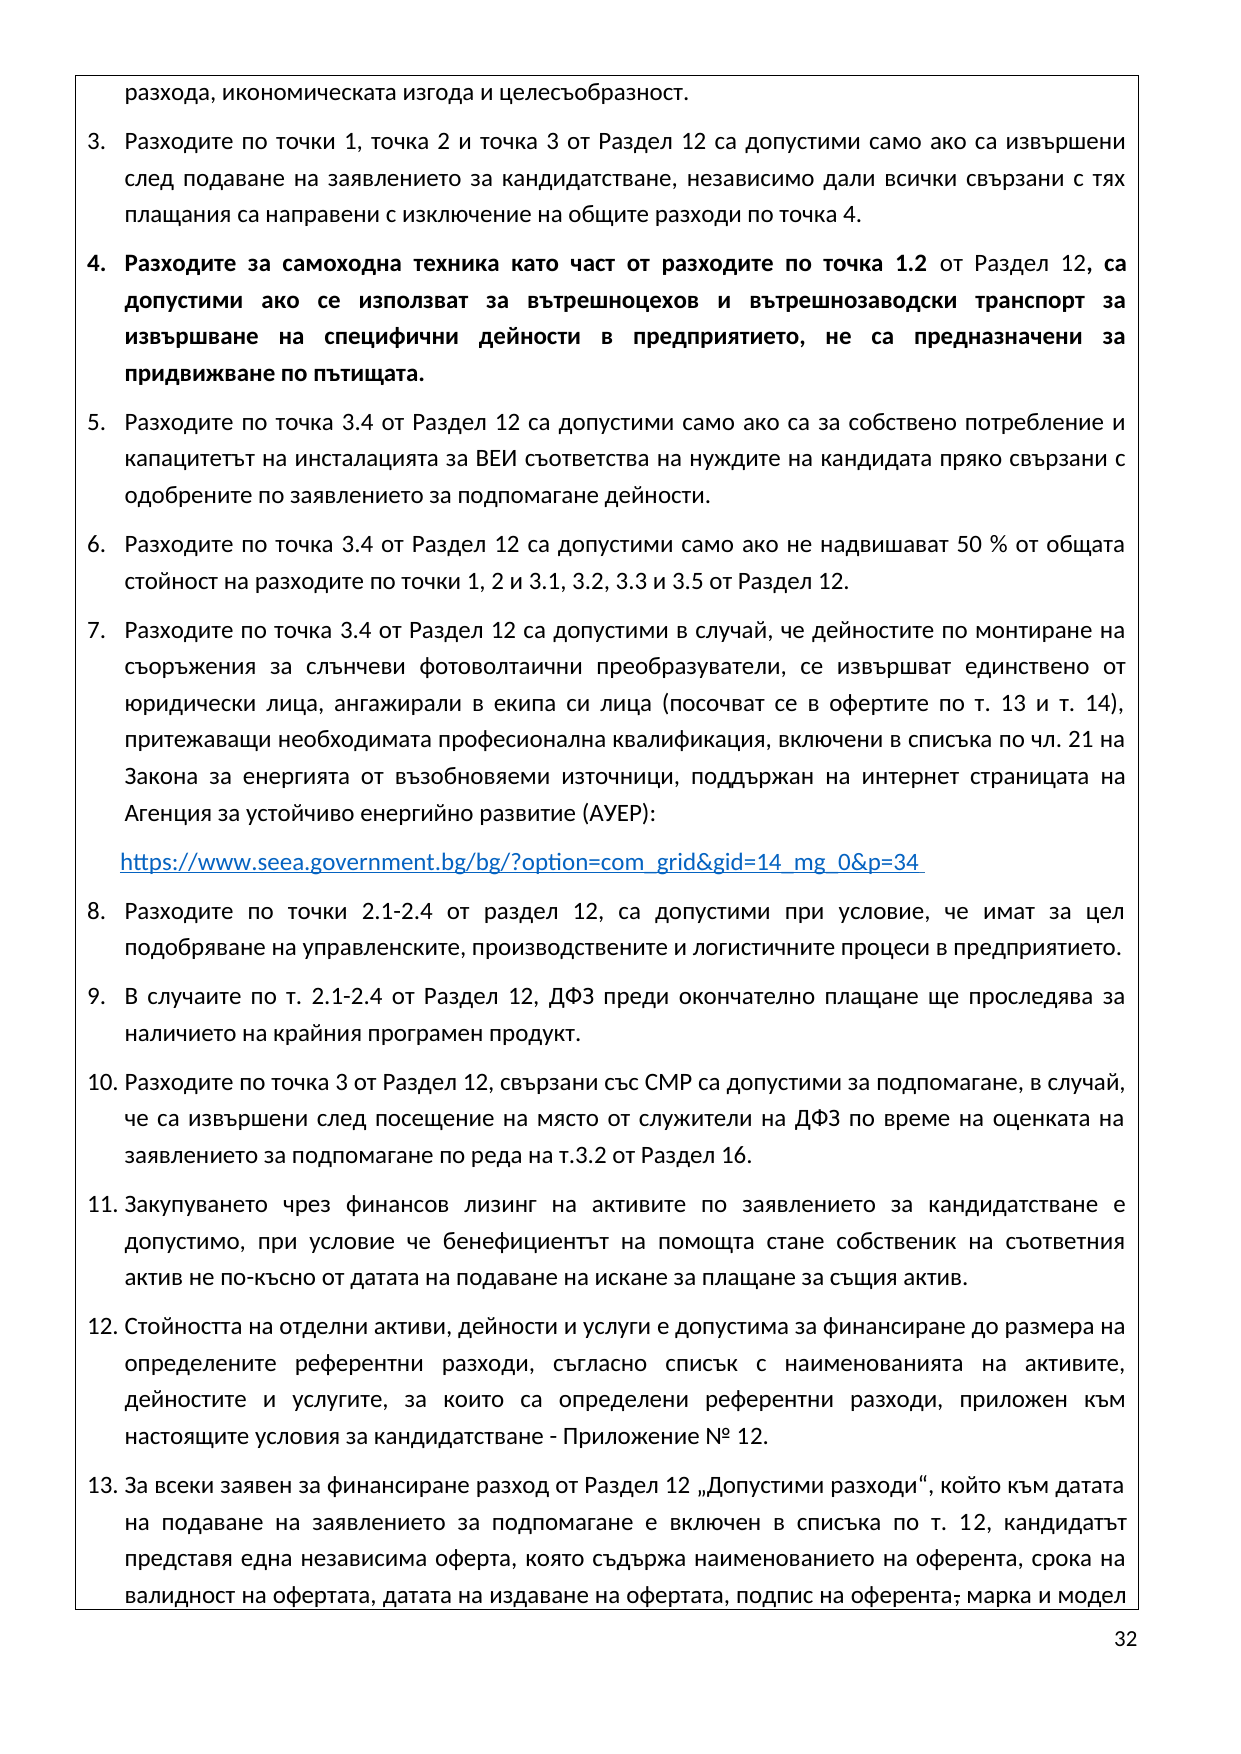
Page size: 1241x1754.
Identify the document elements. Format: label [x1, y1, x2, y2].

table_header [76, 76, 1138, 1609]
